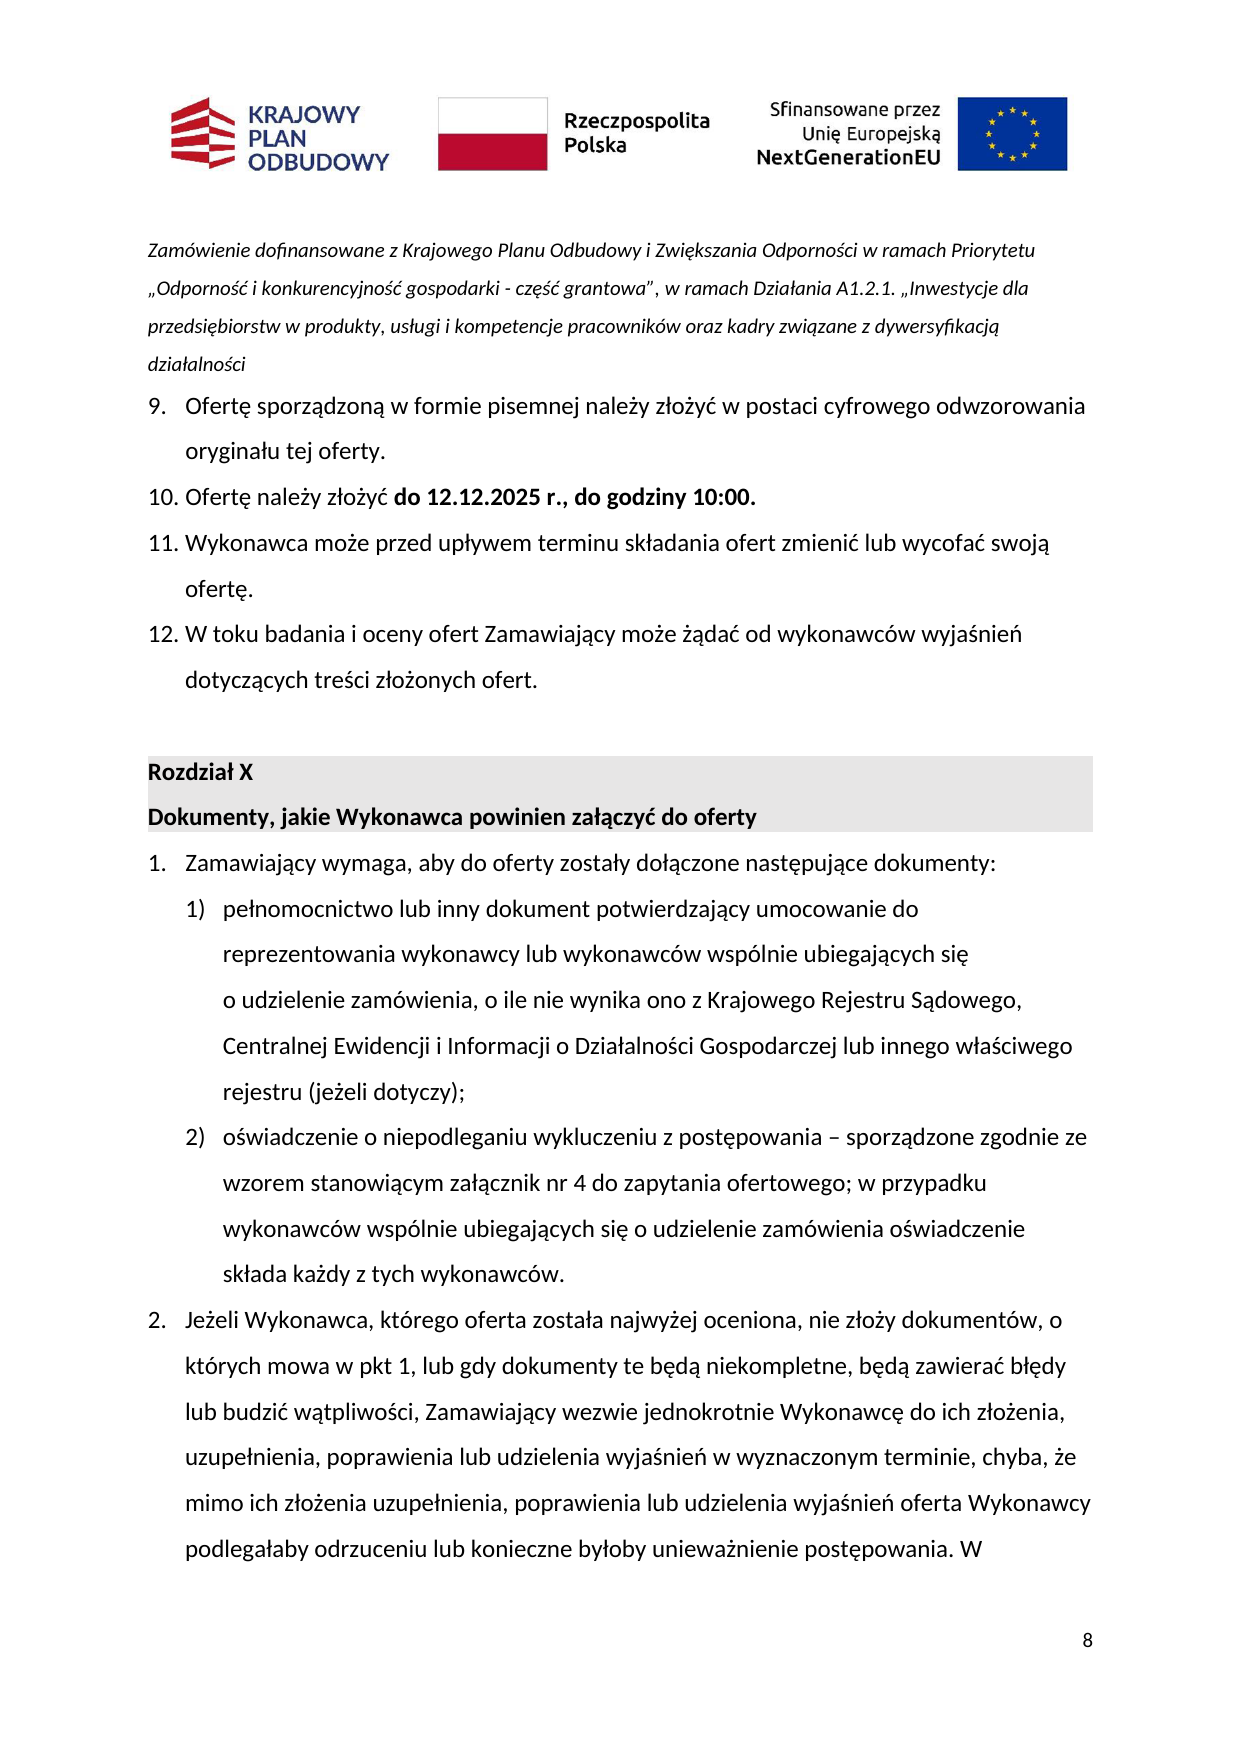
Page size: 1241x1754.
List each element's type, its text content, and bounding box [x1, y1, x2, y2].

picture [147, 73, 1093, 195]
list Ofertę sporządzoną w formie pisemnej należy złożyć w postaci cyfrowego odwzorowania oryginału tej oferty. [148, 390, 1093, 466]
list Wykonawca może przed upływem terminu składania ofert zmienić lub wycofać swoją ofertę. [148, 527, 1093, 603]
list oświadczenie o niepodleganiu wykluczeniu z postępowania – sporządzone zgodnie ze wzorem stanowiącym załącznik nr 4 do zapytania ofertowego; w przypadku wykonawców wspólnie ubiegających się o udzielenie zamówienia oświadczenie składa każdy z tych wykonawców. [185, 1121, 1093, 1289]
list Rozdział X [148, 756, 1093, 786]
list Zamawiający wymaga, aby do oferty zostały dołączone następujące dokumenty: [148, 847, 1093, 878]
list W toku badania i oceny ofert Zamawiający może żądać od wykonawców wyjaśnień dotyczących treści złożonych ofert. [148, 618, 1093, 695]
list Dokumenty, jakie Wykonawca powinien załączyć do oferty [148, 801, 1093, 832]
list Ofertę należy złożyć do 12.12.2025 r., do godziny 10:00. [148, 481, 1093, 512]
list pełnomocnictwo lub inny dokument potwierdzający umocowanie do reprezentowania wykonawcy lub wykonawców wspólnie ubiegających się o udzielenie zamówienia, o ile nie wynika ono z Krajowego Rejestru Sądowego, Centralnej Ewidencji i Informacji o Działalności Gospodarczej lub innego właściwego rejestru (jeżeli dotyczy); [185, 893, 1093, 1106]
